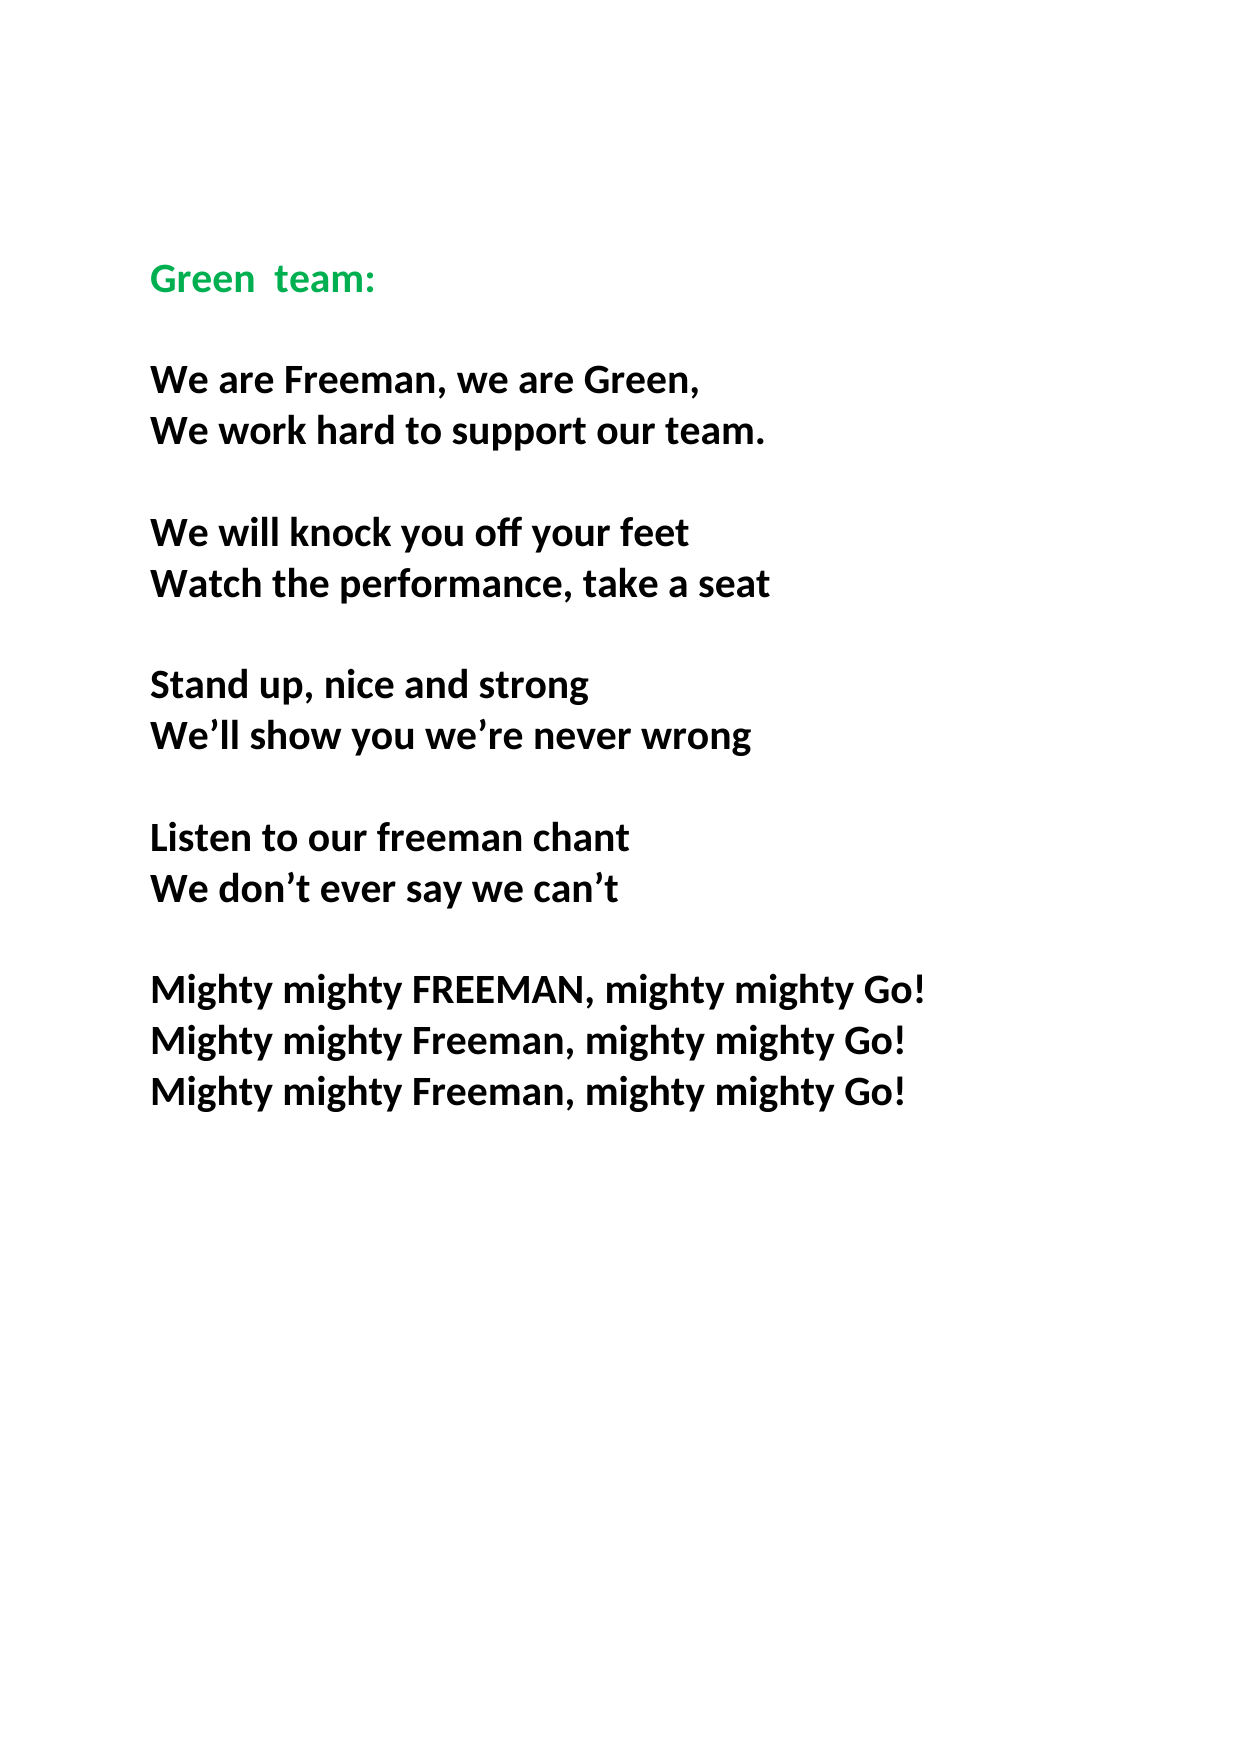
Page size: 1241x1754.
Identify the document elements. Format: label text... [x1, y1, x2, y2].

text Watch the performance, take a seat [150, 557, 1090, 607]
text We’ll show you we’re never wrong [150, 709, 1090, 760]
text Listen to our freeman chant [150, 811, 1090, 862]
text Mighty mighty FREEMAN, mighty mighty Go! [150, 912, 1090, 1014]
text We are Freeman, we are Green, [150, 353, 1090, 404]
text We work hard to support our team. [150, 404, 1090, 455]
text Mighty mighty Freeman, mighty mighty Go! [150, 1065, 1090, 1116]
text We will knock you off your feet [150, 506, 1090, 557]
text Stand up, nice and strong [150, 658, 1090, 709]
text Green team: [150, 252, 1090, 302]
text We don’t ever say we can’t [150, 862, 1090, 912]
text Mighty mighty Freeman, mighty mighty Go! [150, 1014, 1090, 1065]
